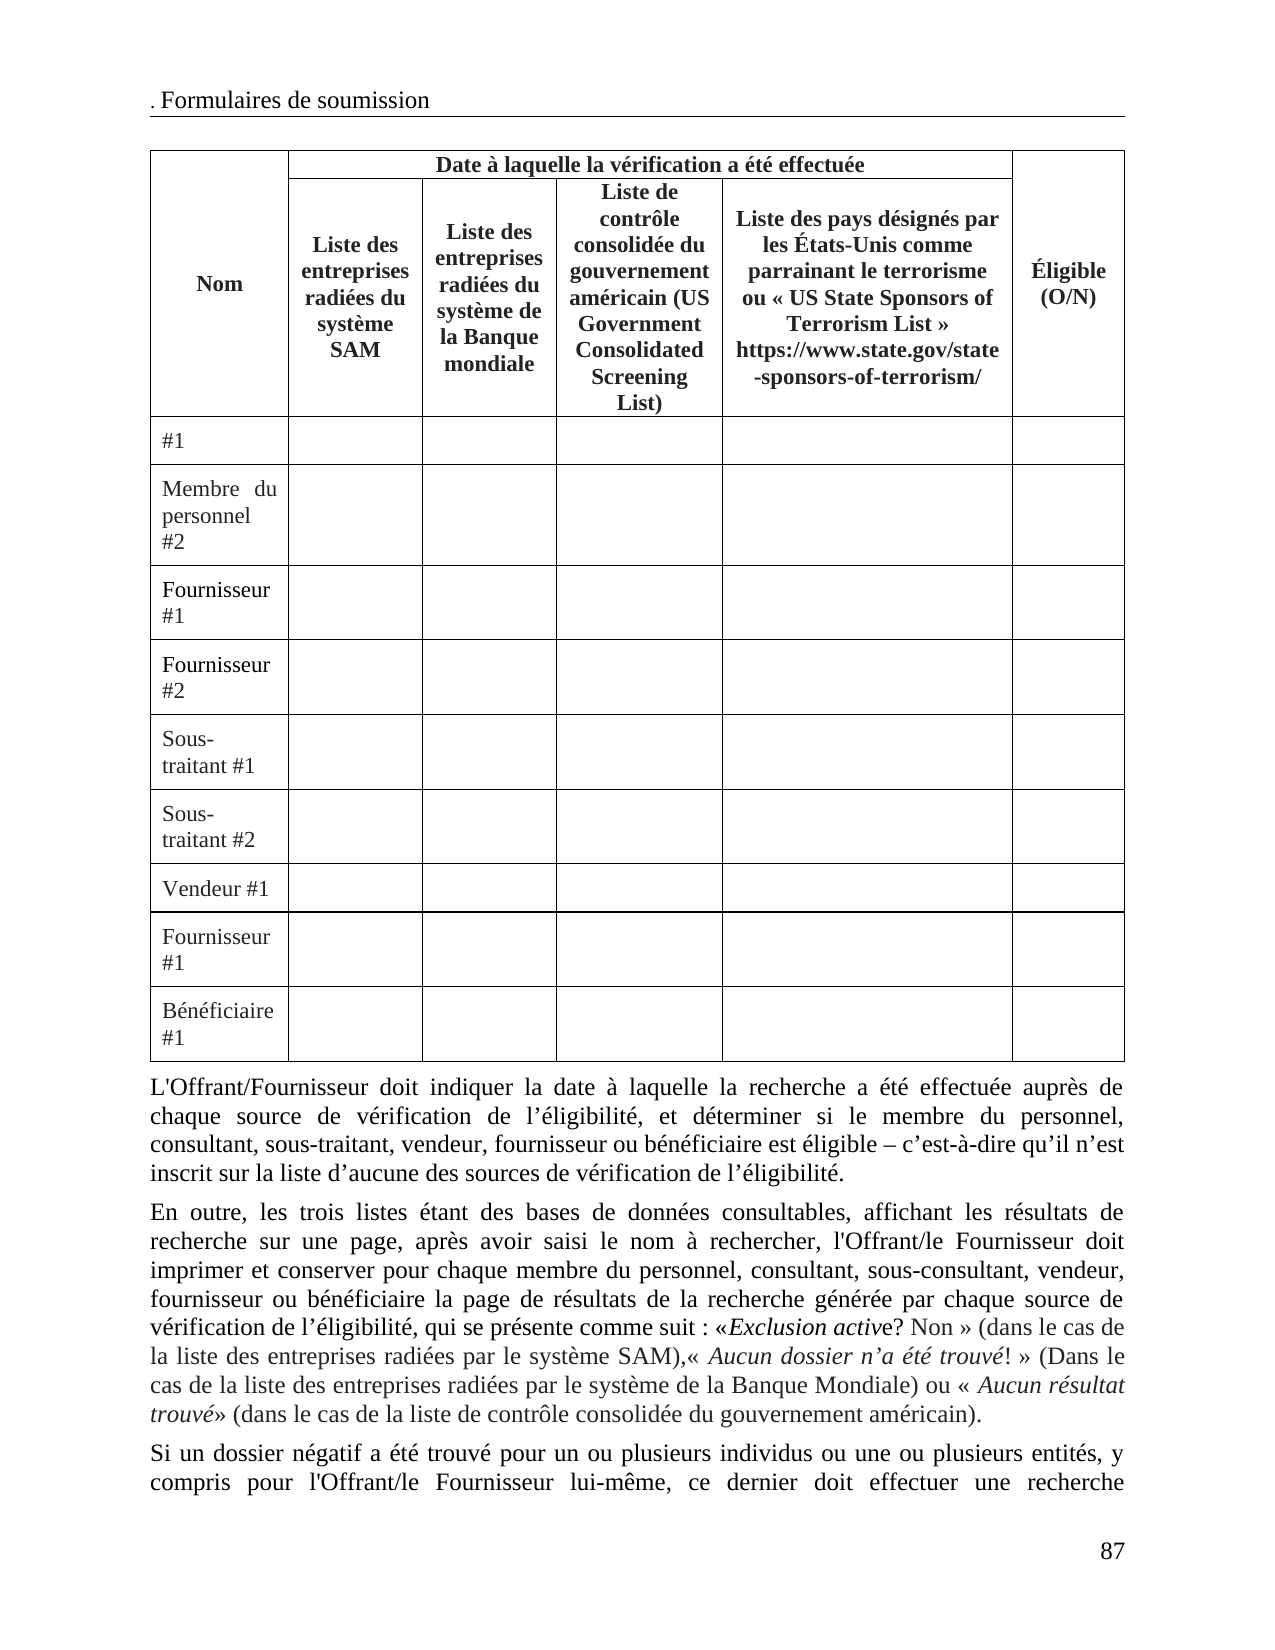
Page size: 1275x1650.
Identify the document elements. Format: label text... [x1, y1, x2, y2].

table_cell [289, 640, 422, 714]
table_cell [1013, 566, 1124, 639]
table_cell [1013, 640, 1124, 714]
table_cell [557, 913, 722, 986]
table_header Éligible (O/N) [1013, 151, 1124, 416]
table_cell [557, 179, 722, 416]
table_cell [723, 864, 1012, 911]
table_cell [723, 417, 1012, 464]
table_cell [289, 465, 422, 565]
table_cell [289, 566, 422, 639]
table_cell [289, 715, 422, 788]
table_cell [423, 417, 556, 464]
table_cell Vendeur #1 [151, 864, 288, 911]
table_cell [557, 790, 722, 863]
table_cell [723, 640, 1012, 714]
table_header Date à laquelle la vérification a été effectuée [289, 151, 1012, 177]
table_cell [289, 913, 422, 986]
table_cell [423, 987, 556, 1061]
table_cell [1013, 715, 1124, 788]
table_cell [1013, 465, 1124, 565]
table_cell Fournisseur #1 [151, 913, 288, 986]
table_cell [423, 864, 556, 911]
table_cell Fournisseur #2 [151, 640, 288, 714]
table_cell [423, 465, 556, 565]
text L'Offrant/Fournisseur doit indiquer la date à laquelle la recherche a été effectuée auprès de chaque source de vérification de l’éligibilité, et déterminer si le membre du personnel, consultant, sous-traitant, vendeur, fournisseur ou bénéficiaire est éligible – c’est-à-dire qu’il n’est inscrit sur la liste d’aucune des sources de vérification de l’éligibilité. [150, 1072, 1125, 1187]
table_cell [723, 179, 1012, 416]
table_cell [557, 417, 722, 464]
table_cell [557, 465, 722, 565]
table_cell [723, 913, 1012, 986]
table_cell [1013, 864, 1124, 911]
table_cell [423, 790, 556, 863]
table_header Nom [151, 151, 288, 416]
table_cell [723, 715, 1012, 788]
table_cell [557, 715, 722, 788]
table_cell [557, 864, 722, 911]
table_cell [557, 640, 722, 714]
table_cell [723, 566, 1012, 639]
table_cell [423, 640, 556, 714]
table_cell Fournisseur #1 [151, 566, 288, 639]
table_cell [1013, 913, 1124, 986]
text En outre, les trois listes étant des bases de données consultables, affichant les résultats de recherche sur une page, après avoir saisi le nom à rechercher, l'Offrant/le Fournisseur doit imprimer et conserver pour chaque membre du personnel, consultant, sous-consultant, vendeur, fournisseur ou bénéficiaire la page de résultats de la recherche générée par chaque source de vérification de l’éligibilité, qui se présente comme suit : «Exclusion active? Non » (dans le cas de la liste des entreprises radiées par le système SAM),« Aucun dossier n’a été trouvé! » (Dans le cas de la liste des entreprises radiées par le système de la Banque Mondiale) ou « Aucun résultat trouvé» (dans le cas de la liste de contrôle consolidée du gouvernement américain). [150, 1197, 1125, 1427]
table_cell [1013, 790, 1124, 863]
table_cell Membre du personnel #1 [151, 417, 288, 464]
table_cell [557, 987, 722, 1061]
table_cell Sous-traitant #1 [151, 715, 288, 788]
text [150, 1438, 1125, 1495]
table_cell [289, 864, 422, 911]
table_cell [289, 790, 422, 863]
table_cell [423, 179, 556, 416]
table_cell [557, 566, 722, 639]
table_cell [1013, 987, 1124, 1061]
table_cell [723, 465, 1012, 565]
table_cell [723, 790, 1012, 863]
table_cell [289, 987, 422, 1061]
table_cell [423, 913, 556, 986]
table_cell [1013, 417, 1124, 464]
table_cell Membre du personnel #2 [151, 465, 288, 565]
table_cell Bénéficiaire #1 [151, 987, 288, 1061]
table_cell [289, 417, 422, 464]
table_cell [423, 566, 556, 639]
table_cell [289, 179, 422, 416]
table_cell [723, 987, 1012, 1061]
table_cell [423, 715, 556, 788]
table_cell Sous-traitant #2 [151, 790, 288, 863]
